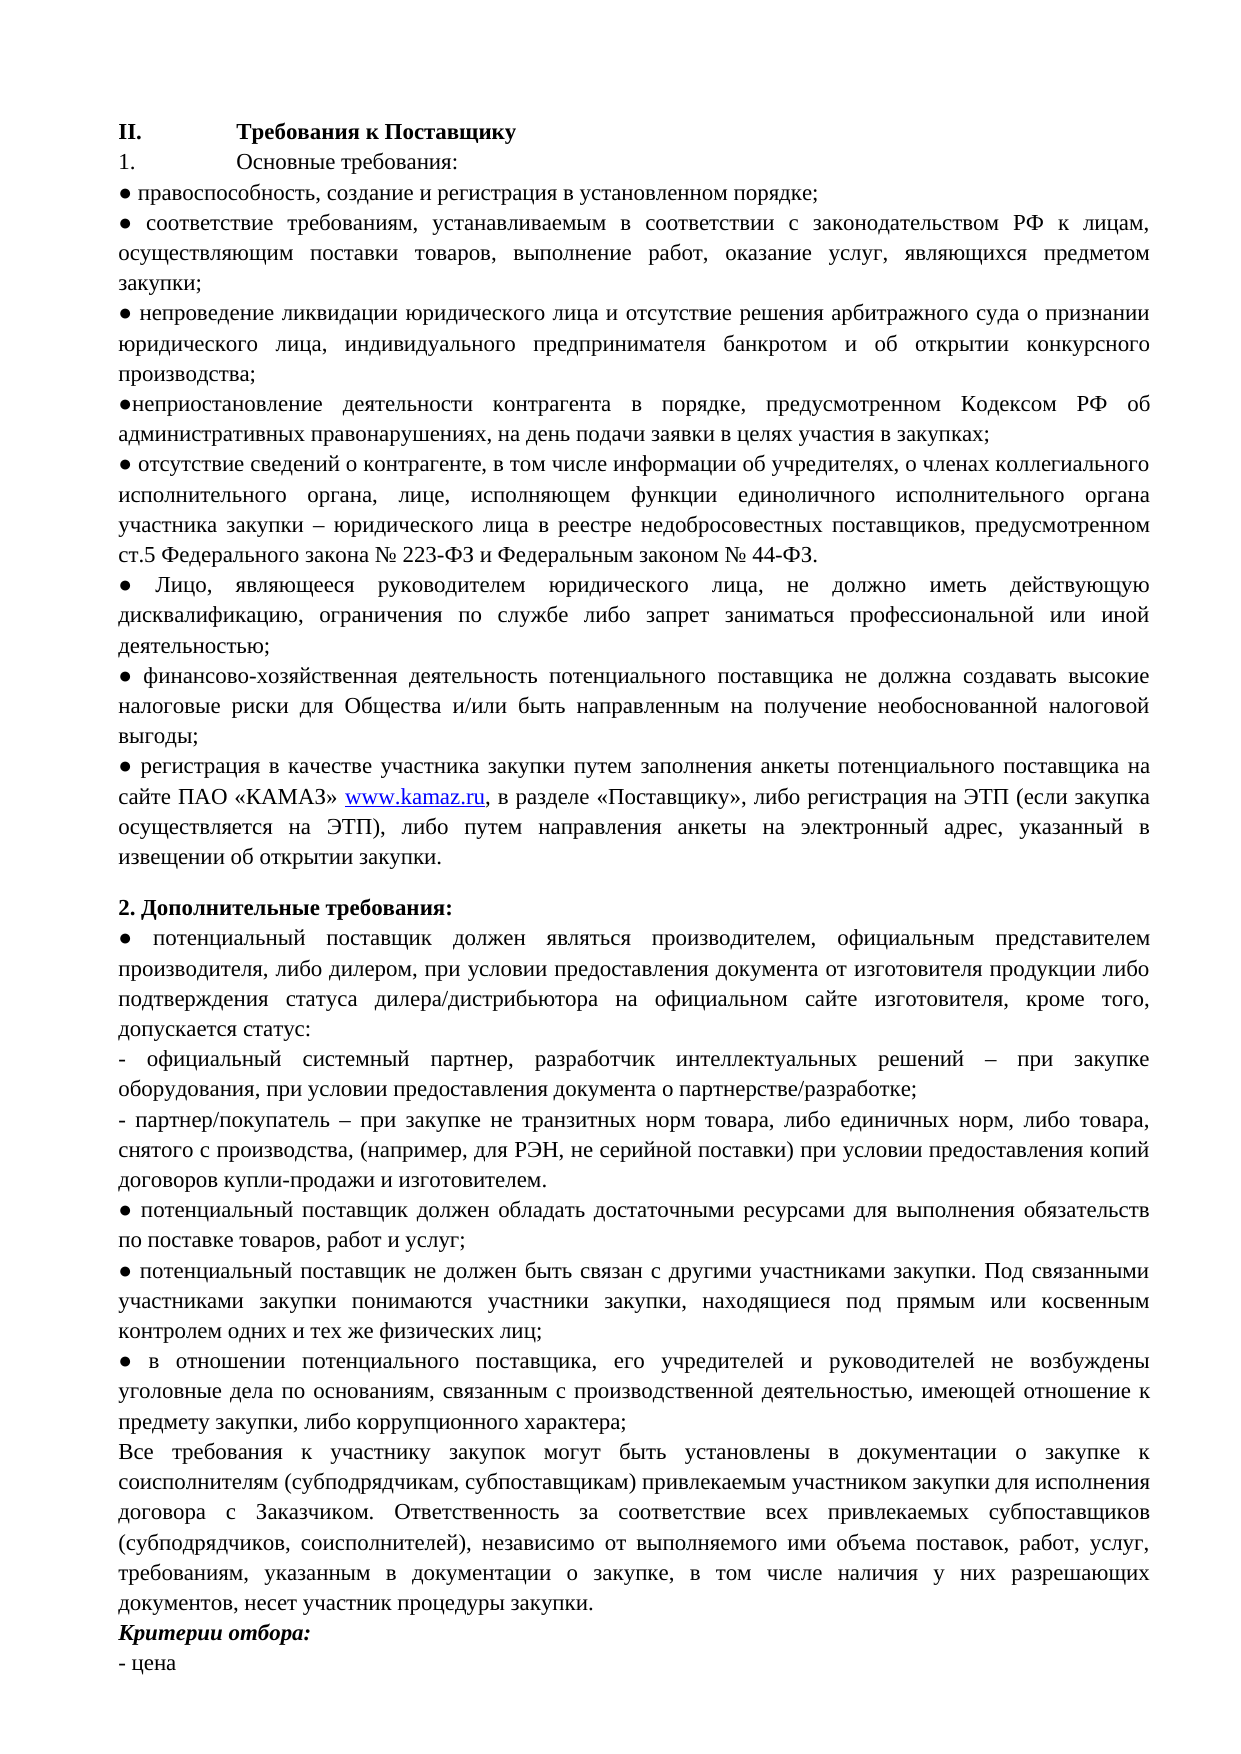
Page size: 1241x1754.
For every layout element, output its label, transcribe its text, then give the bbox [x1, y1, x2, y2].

text Все требования к участнику закупок могут быть установлены в документации о закупке к соисполнителям (субподрядчикам, субпоставщикам) привлекаемым участником закупки для исполнения договора с Заказчиком. Ответственность за соответствие всех привлекаемых субпоставщиков (субподрядчиков, соисполнителей), независимо от выполняемого ими объема поставок, работ, услуг, требованиям, указанным в документации о закупке, в том числе наличия у них разрешающих документов, несет участник процедуры закупки. [118, 1438, 1152, 1615]
text ● регистрация в качестве участника закупки путем заполнения анкеты потенциального поставщика на сайте ПАО «КАМАЗ» www.kamaz.ru, в разделе «Поставщику», либо регистрация на ЭТП (если закупка осуществляется на ЭТП), либо путем направления анкеты на электронный адрес, указанный в извещении об открытии закупки. [118, 752, 1152, 869]
text ● отсутствие сведений о контрагенте, в том числе информации об учредителях, о членах коллегиального исполнительного органа, лице, исполняющем функции единоличного исполнительного органа участника закупки – юридического лица в реестре недобросовестных поставщиков, предусмотренном ст.5 Федерального закона № 223-ФЗ и Федеральным законом № 44-ФЗ. [118, 450, 1152, 567]
text - цена [118, 1649, 1152, 1676]
text ● непроведение ликвидации юридического лица и отсутствие решения арбитражного суда о признании юридического лица, индивидуального предпринимателя банкротом и об открытии конкурсного производства; [118, 299, 1152, 386]
text ● в отношении потенциального поставщика, его учредителей и руководителей не возбуждены уголовные дела по основаниям, связанным с производственной деятельностью, имеющей отношение к предмету закупки, либо коррупционного характера; [118, 1347, 1152, 1434]
text 2. Дополнительные требования: [118, 894, 1152, 921]
text ● финансово-хозяйственная деятельность потенциального поставщика не должна создавать высокие налоговые риски для Общества и/или быть направленным на получение необоснованной налоговой выгоды; [118, 662, 1152, 749]
text Критерии отбора: [118, 1619, 1152, 1646]
text ● Лицо, являющееся руководителем юридического лица, не должно иметь действующую дисквалификацию, ограничения по службе либо запрет заниматься профессиональной или иной деятельностью; [118, 571, 1152, 658]
text ● потенциальный поставщик должен являться производителем, официальным представителем производителя, либо дилером, при условии предоставления документа от изготовителя продукции либо подтверждения статуса дилера/дистрибьютора на официальном сайте изготовителя, кроме того, допускается статус: [118, 924, 1152, 1041]
text ● соответствие требованиям, устанавливаемым в соответствии с законодательством РФ к лицам, осуществляющим поставки товаров, выполнение работ, оказание услуг, являющихся предметом закупки; [118, 209, 1152, 296]
text ●неприостановление деятельности контрагента в порядке, предусмотренном Кодексом РФ об административных правонарушениях, на день подачи заявки в целях участия в закупках; [118, 390, 1152, 447]
text - официальный системный партнер, разработчик интеллектуальных решений – при закупке оборудования, при условии предоставления документа о партнерстве/разработке; [118, 1045, 1152, 1102]
text ● правоспособность, создание и регистрация в установленном порядке; [118, 178, 1152, 205]
list Основные требования: [118, 148, 1152, 175]
list Требования к Поставщику [118, 118, 1152, 144]
text ● потенциальный поставщик должен обладать достаточными ресурсами для выполнения обязательств по поставке товаров, работ и услуг; [118, 1196, 1152, 1253]
text ● потенциальный поставщик не должен быть связан с другими участниками закупки. Под связанными участниками закупки понимаются участники закупки, находящиеся под прямым или косвенным контролем одних и тех же физических лиц; [118, 1257, 1152, 1343]
text - партнер/покупатель – при закупке не транзитных норм товара, либо единичных норм, либо товара, снятого с производства, (например, для РЭН, не серийной поставки) при условии предоставления копий договоров купли-продажи и изготовителем. [118, 1106, 1152, 1192]
